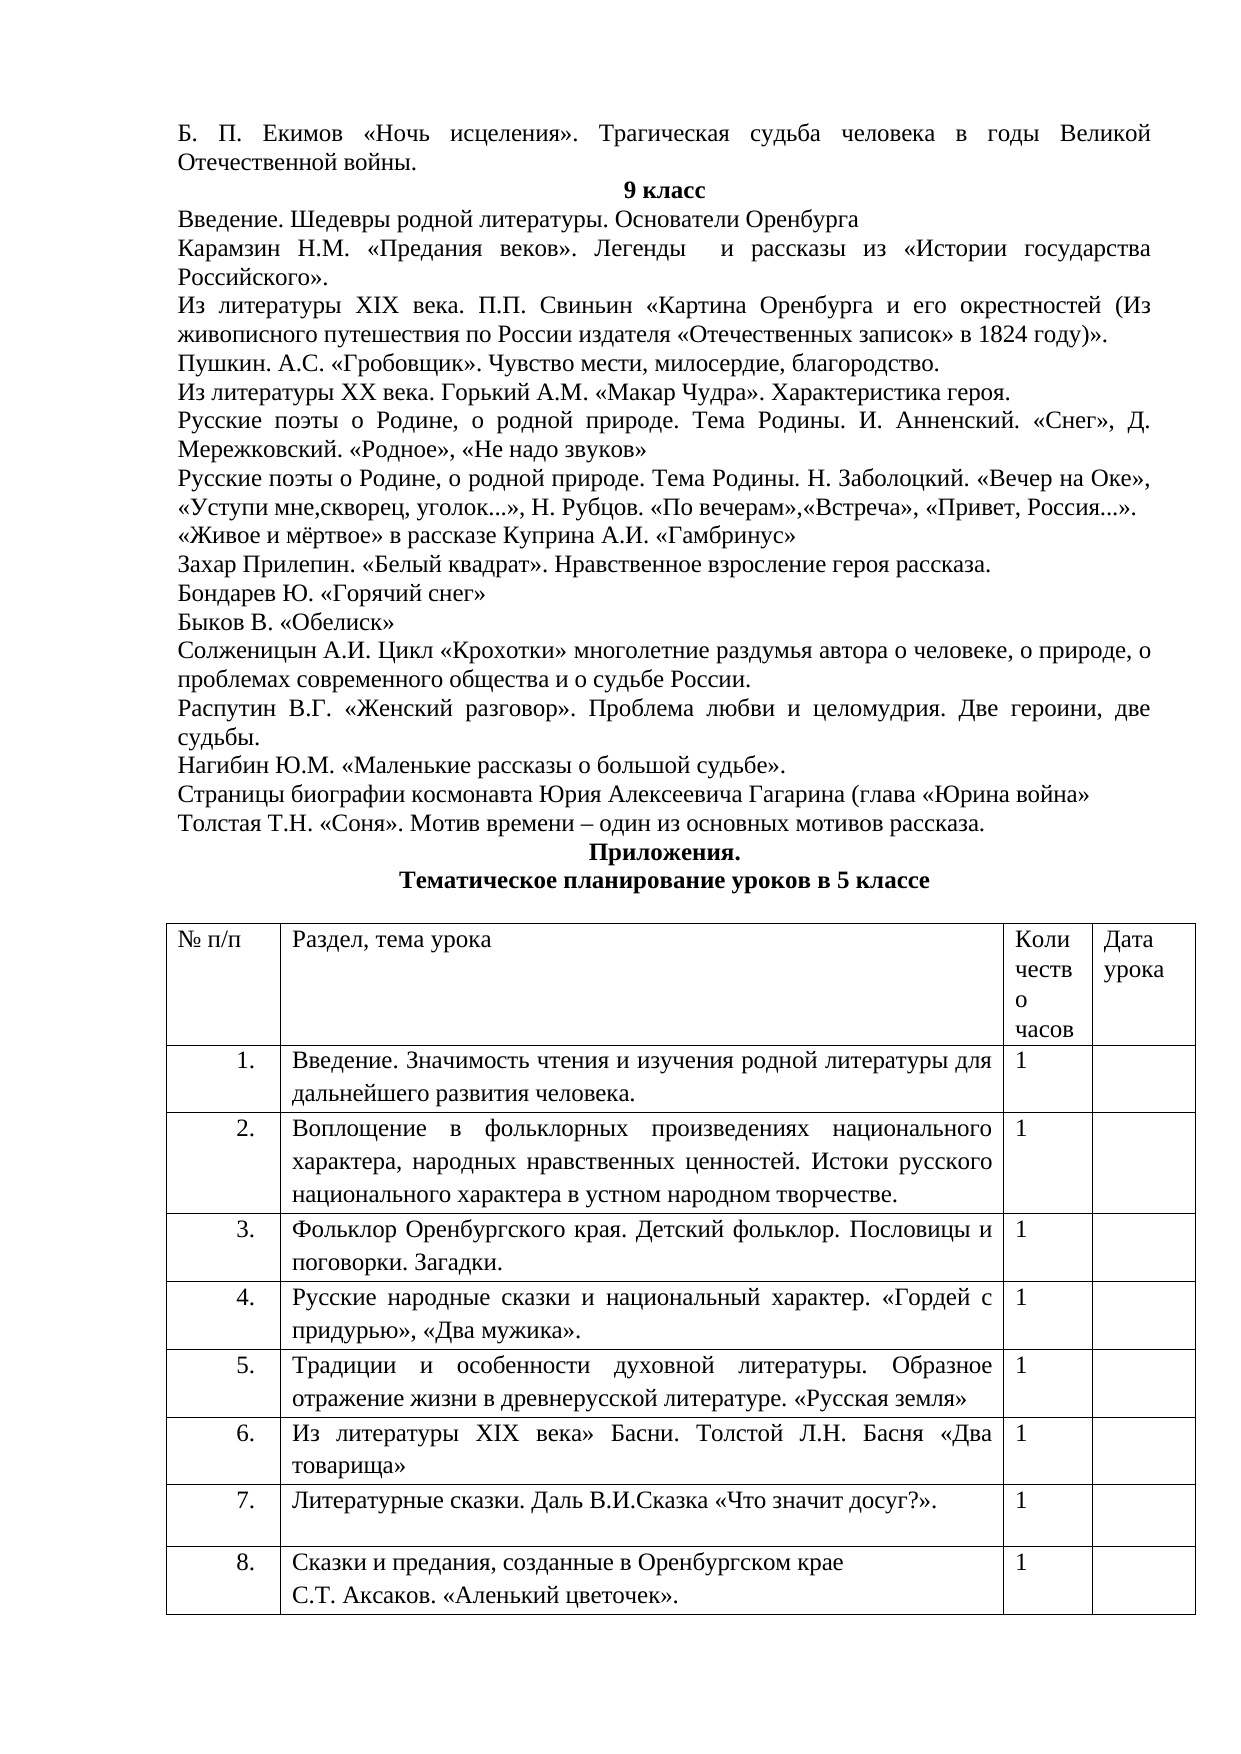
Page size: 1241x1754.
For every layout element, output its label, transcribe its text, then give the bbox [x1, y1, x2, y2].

table_cell 1 [1004, 1485, 1092, 1546]
table_cell 1 [1004, 1282, 1092, 1349]
text Введение. Шедевры родной литературы. Основатели Оренбурга [177, 204, 1152, 233]
table_header Раздел, тема урока [281, 924, 1003, 1044]
table_header Количество часов [1004, 924, 1092, 1044]
table_cell [1093, 1113, 1195, 1213]
table_cell Сказки и предания, созданные в Оренбургском крае С.Т. Аксаков. «Аленький цветочек». [281, 1547, 1003, 1613]
table_header Дата урока [1093, 924, 1195, 1044]
table_cell [1093, 1046, 1195, 1112]
table_header № п/п [167, 924, 280, 1044]
table_cell Литературные сказки. Даль В.И.Сказка «Что значит досуг?». [281, 1485, 1003, 1546]
text Быков В. «Обелиск» [177, 607, 1152, 636]
table_cell Введение. Значимость чтения и изучения родной литературы для дальнейшего развития человека. [281, 1046, 1003, 1112]
text Русские поэты о Родине, о родной природе. Тема Родины. Н. Заболоцкий. «Вечер на Оке», «Уступи мне,скворец, уголок...», Н. Рубцов. «По вечерам»,«Встреча», «Привет, Россия...». [177, 463, 1152, 521]
text Русские поэты о Родине, о родной природе. Тема Родины. И. Анненский. «Снег», Д. Мережковский. «Родное», «Не надо звуков» [177, 406, 1152, 463]
text «Живое и мёртвое» в рассказе Куприна А.И. «Гамбринус» [177, 521, 1152, 549]
table_cell [167, 1418, 280, 1484]
table_cell [1093, 1350, 1195, 1417]
table_cell [167, 1350, 280, 1417]
text Тематическое планирование уроков в 5 классе [177, 866, 1152, 894]
table_cell Русские народные сказки и национальный характер. «Гордей с придурью», «Два мужика». [281, 1282, 1003, 1349]
text 9 класс [177, 176, 1152, 204]
table_cell 1 [1004, 1547, 1092, 1613]
table_cell Воплощение в фольклорных произведениях национального характера, народных нравственных ценностей. Истоки русского национального характера в устном народном творчестве. [281, 1113, 1003, 1213]
table_cell [1093, 1547, 1195, 1613]
table_cell [1093, 1418, 1195, 1484]
text Карамзин Н.М. «Предания веков». Легенды и рассказы из «Истории государства Российского». [177, 233, 1152, 291]
table_cell Традиции и особенности духовной литературы. Образное отражение жизни в древнерусской литературе. «Русская земля» [281, 1350, 1003, 1417]
text Толстая Т.Н. «Соня». Мотив времени – один из основных мотивов рассказа. [177, 808, 1152, 837]
table_cell 1 [1004, 1350, 1092, 1417]
text Приложения. [177, 837, 1152, 866]
table_cell [1093, 1214, 1195, 1281]
text Пушкин. А.С. «Гробовщик». Чувство мести, милосердие, благородство. [177, 348, 1152, 377]
table_cell [167, 1485, 280, 1546]
table_cell Из литературы XIX века» Басни. Толстой Л.Н. Басня «Два товарища» [281, 1418, 1003, 1484]
table_cell 1 [1004, 1418, 1092, 1484]
text Распутин В.Г. «Женский разговор». Проблема любви и целомудрия. Две героини, две судьбы. [177, 693, 1152, 751]
text Солженицын А.И. Цикл «Крохотки» многолетние раздумья автора о человеке, о природе, о проблемах современного общества и о судьбе России. [177, 636, 1152, 693]
table_cell [1093, 1282, 1195, 1349]
table_cell [1093, 1485, 1195, 1546]
text Из литературы XIX века. П.П. Свиньин «Картина Оренбурга и его окрестностей (Из живописного путешествия по России издателя «Отечественных записок» в 1824 году)». [177, 291, 1152, 348]
table_cell [167, 1547, 280, 1613]
table_cell 1 [1004, 1113, 1092, 1213]
table_cell Фольклор Оренбургского края. Детский фольклор. Пословицы и поговорки. Загадки. [281, 1214, 1003, 1281]
table_cell [167, 1214, 280, 1281]
text Б. П. Екимов «Ночь исцеления». Трагическая судьба человека в годы Великой Отечественной войны. [177, 118, 1152, 176]
table_cell [167, 1113, 280, 1213]
table_cell [167, 1282, 280, 1349]
text Страницы биографии космонавта Юрия Алексеевича Гагарина (глава «Юрина война» [177, 779, 1152, 808]
text Нагибин Ю.М. «Маленькие рассказы о большой судьбе». [177, 751, 1152, 779]
table_cell [167, 1046, 280, 1112]
text Из литературы XX века. Горький А.М. «Макар Чудра». Характеристика героя. [177, 377, 1152, 406]
table_cell 1 [1004, 1214, 1092, 1281]
text Бондарев Ю. «Горячий снег» [177, 578, 1152, 607]
table_cell 1 [1004, 1046, 1092, 1112]
text Захар Прилепин. «Белый квадрат». Нравственное взросление героя рассказа. [177, 549, 1152, 578]
